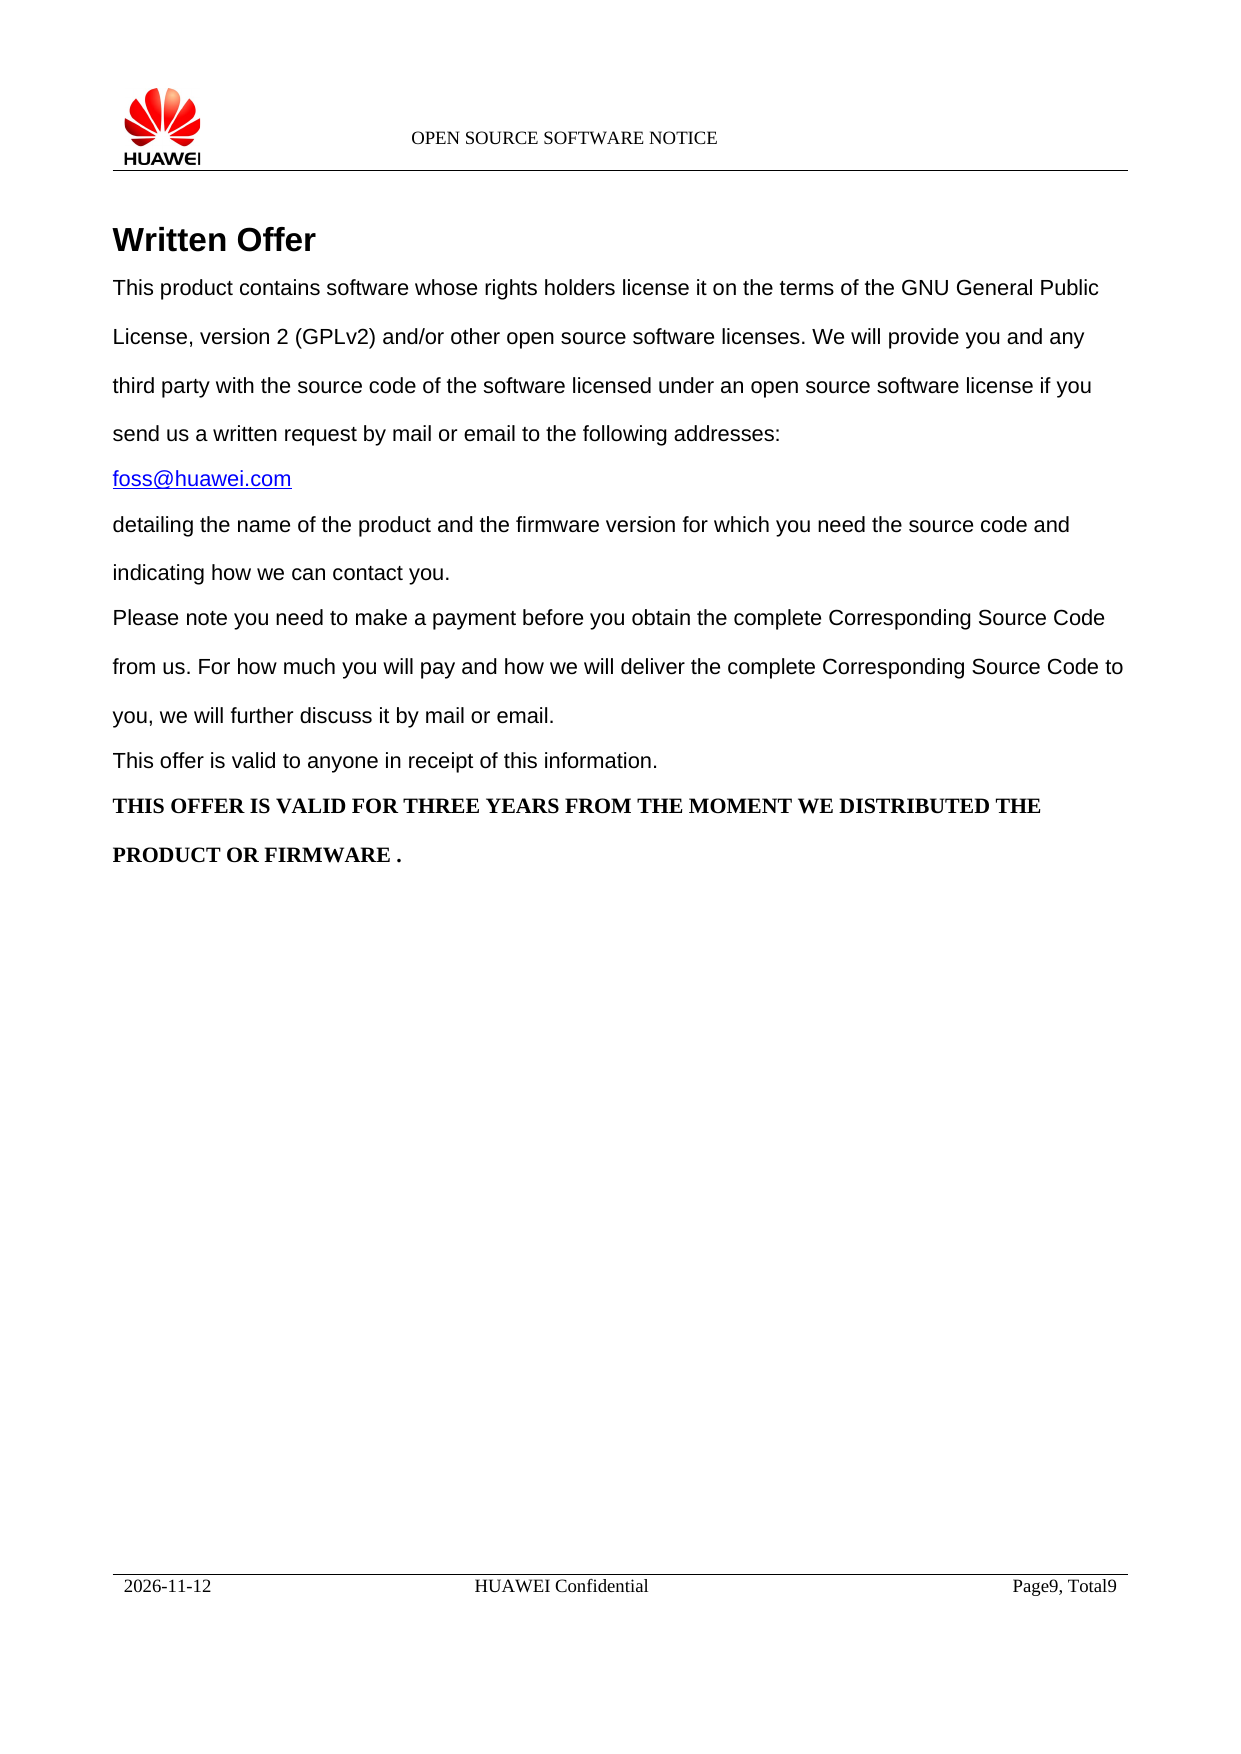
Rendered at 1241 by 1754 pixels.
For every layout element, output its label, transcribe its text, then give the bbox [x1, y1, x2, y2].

text detailing the name of the product and the firmware version for which you need the source code and indicating how we can contact you. [112, 508, 1128, 589]
picture [124, 88, 201, 165]
text foss@huawei.com [112, 463, 1128, 495]
text This offer is valid for three years from the moment we distributed the product or firmware . [112, 789, 1128, 871]
text This offer is valid to anyone in receipt of this information. [112, 744, 1128, 777]
text Please note you need to make a payment before you obtain the complete Corresponding Source Code from us. For how much you will pay and how we will deliver the complete Corresponding Source Code to you, we will further discuss it by mail or email. [112, 602, 1128, 732]
text Written Offer [112, 206, 1128, 271]
text This product contains software whose rights holders license it on the terms of the GNU General Public License, version 2 (GPLv2) and/or other open source software licenses. We will provide you and any third party with the source code of the software licensed under an open source software license if you send us a written request by mail or email to the following addresses: [112, 271, 1128, 450]
